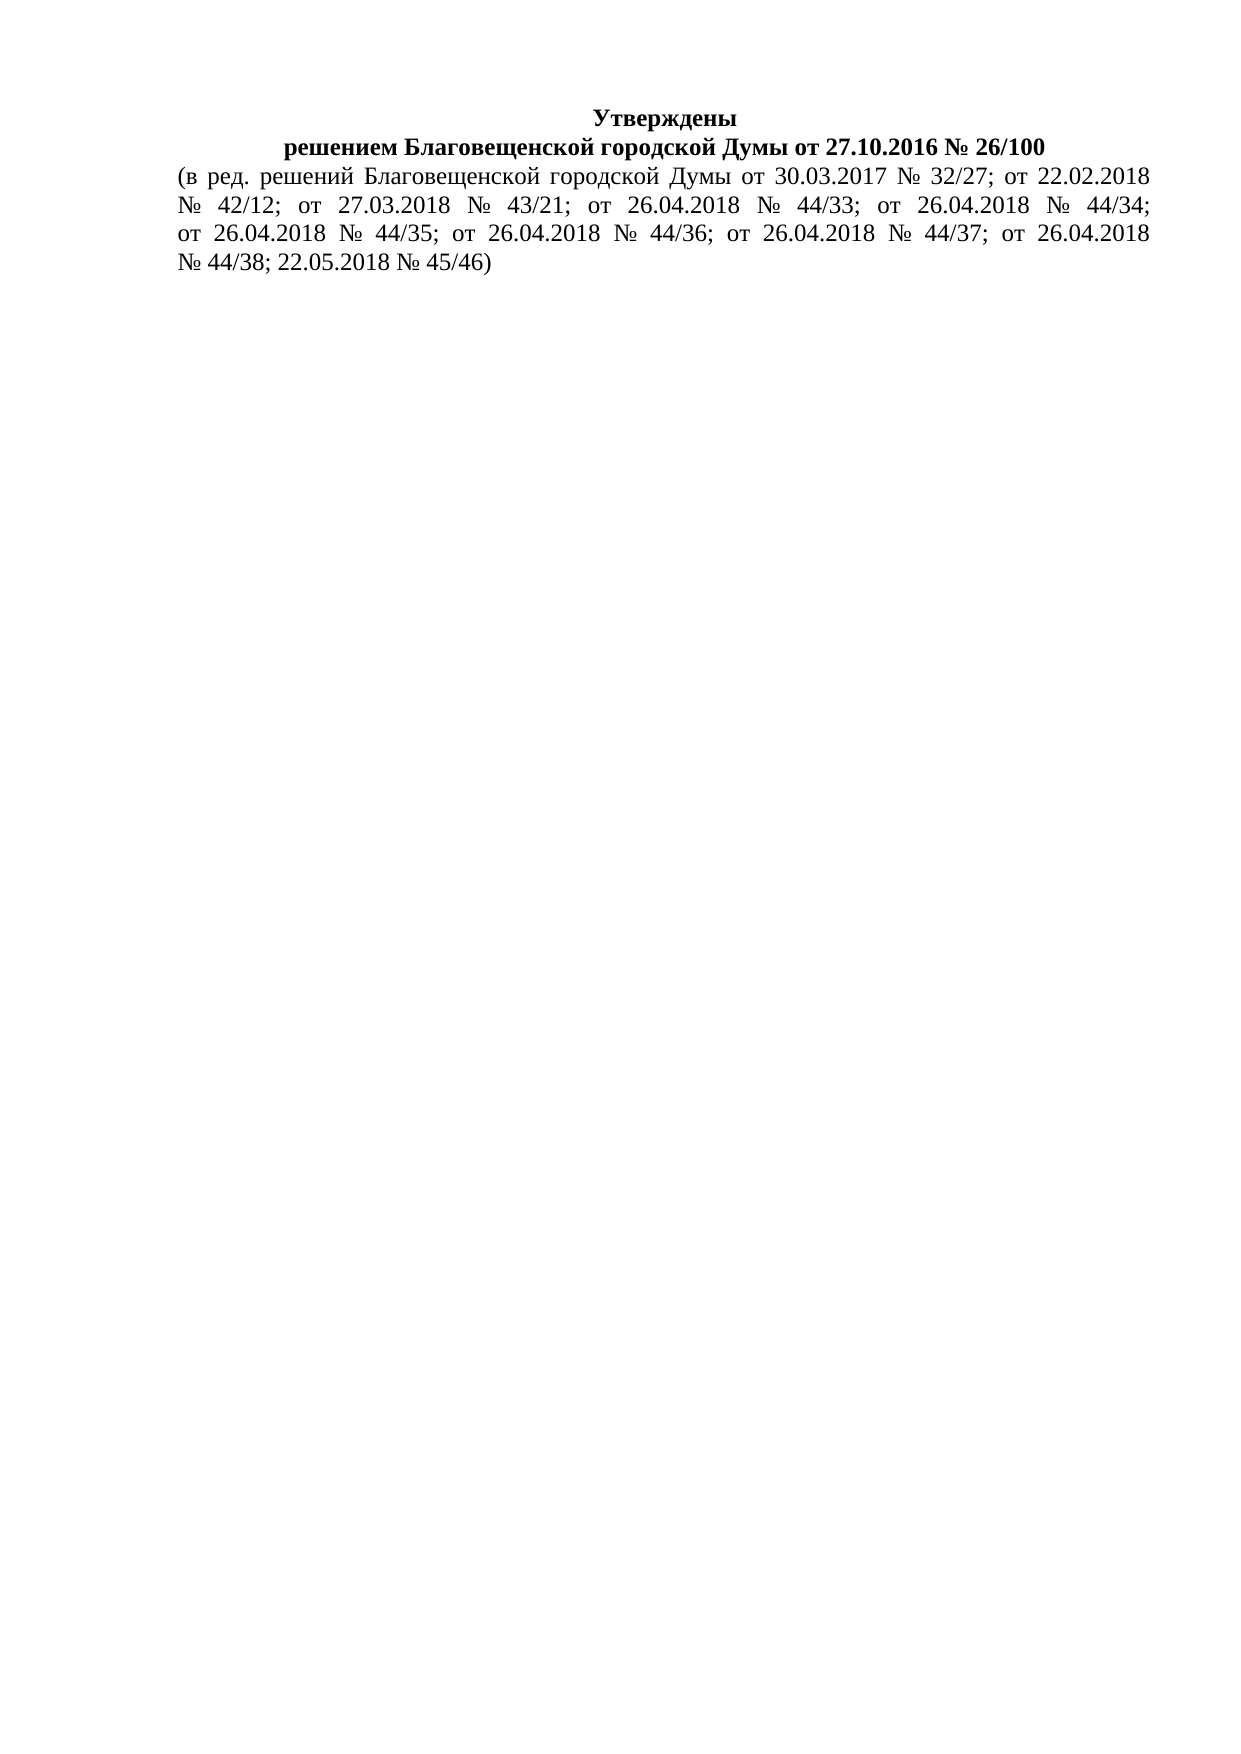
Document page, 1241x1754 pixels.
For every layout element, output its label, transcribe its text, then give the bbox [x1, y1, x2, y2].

text (в ред. решений Благовещенской городской Думы от 30.03.2017 № 32/27; от 22.02.2018 № 42/12; от 27.03.2018 № 43/21; от 26.04.2018 № 44/33; от 26.04.2018 № 44/34; от 26.04.2018 № 44/35; от 26.04.2018 № 44/36; от 26.04.2018 № 44/37; от 26.04.2018 № 44/38; 22.05.2018 № 45/46) [177, 161, 1152, 276]
text Утверждены [177, 103, 1152, 132]
text решением Благовещенской городской Думы от 27.10.2016 № 26/100 [177, 132, 1152, 161]
